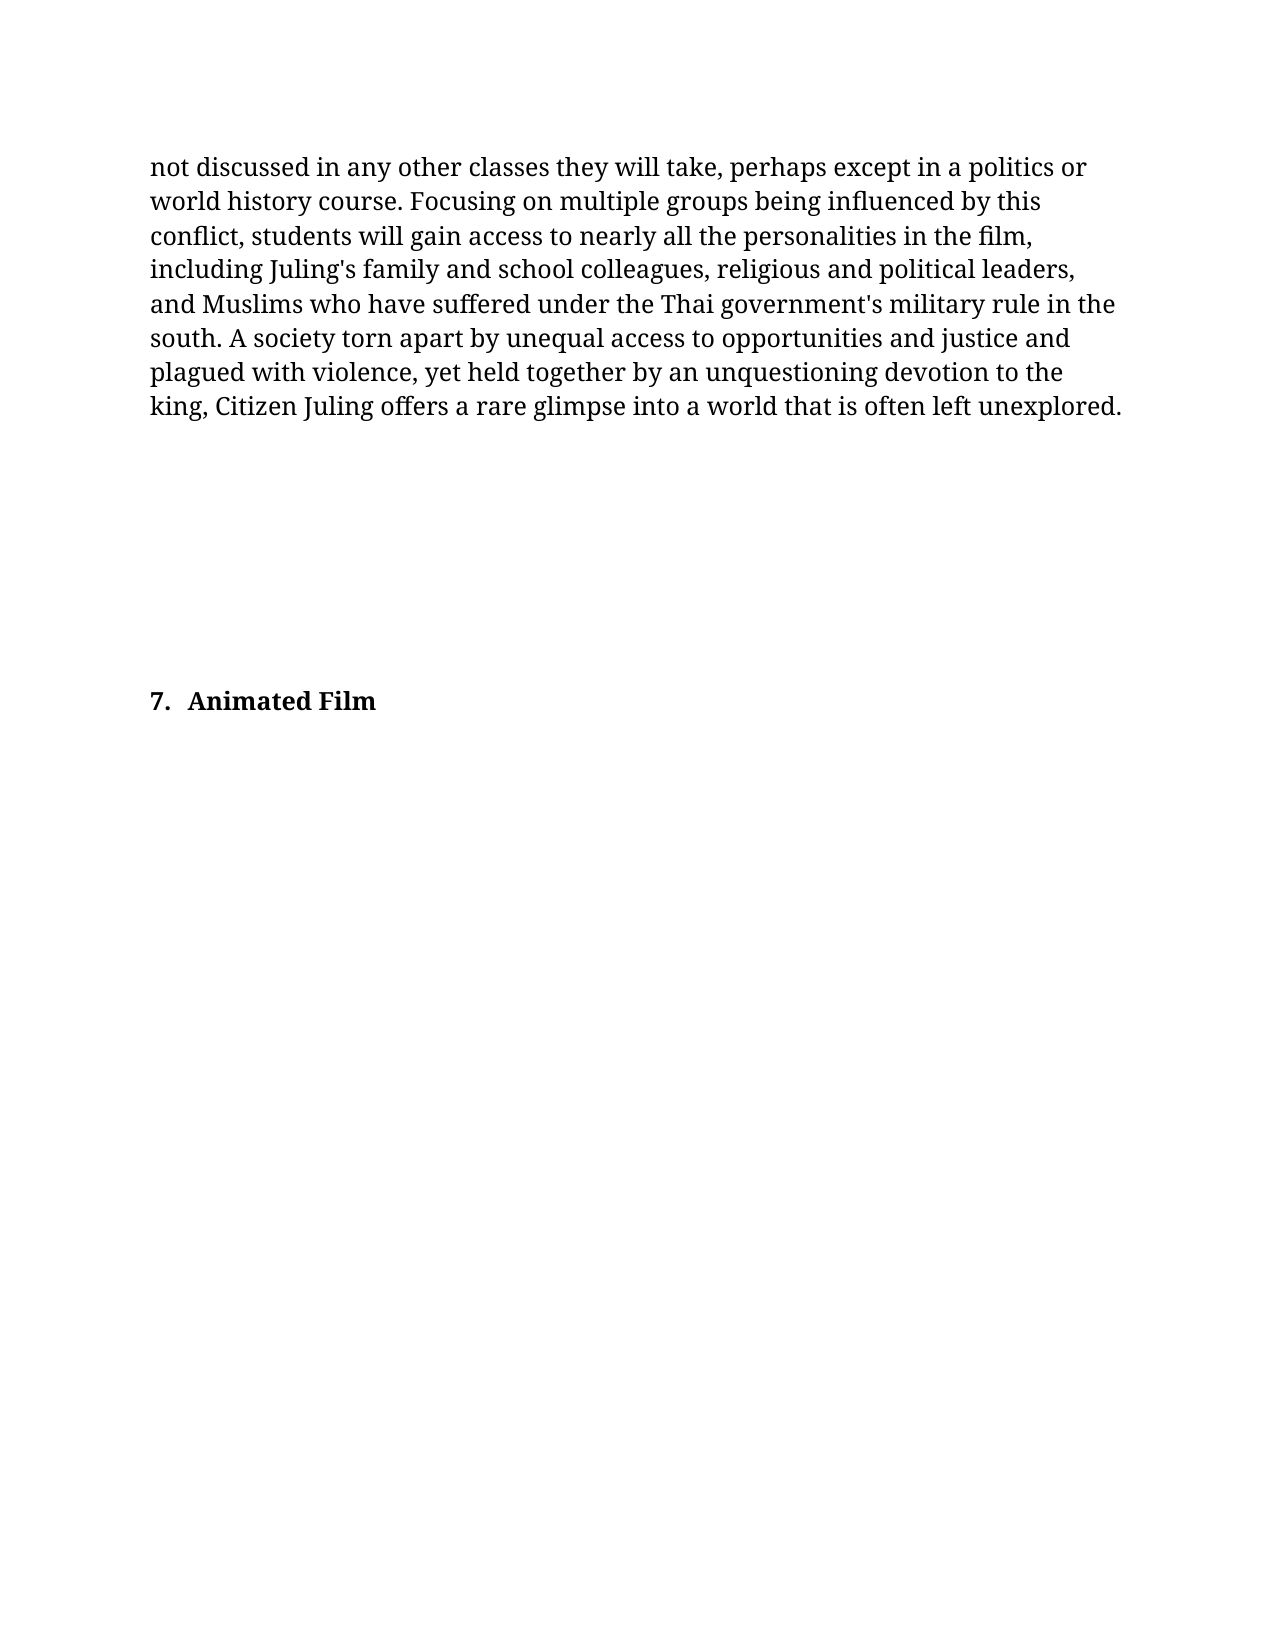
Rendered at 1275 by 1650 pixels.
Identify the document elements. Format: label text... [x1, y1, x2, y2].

list Animated Film [150, 683, 1125, 717]
